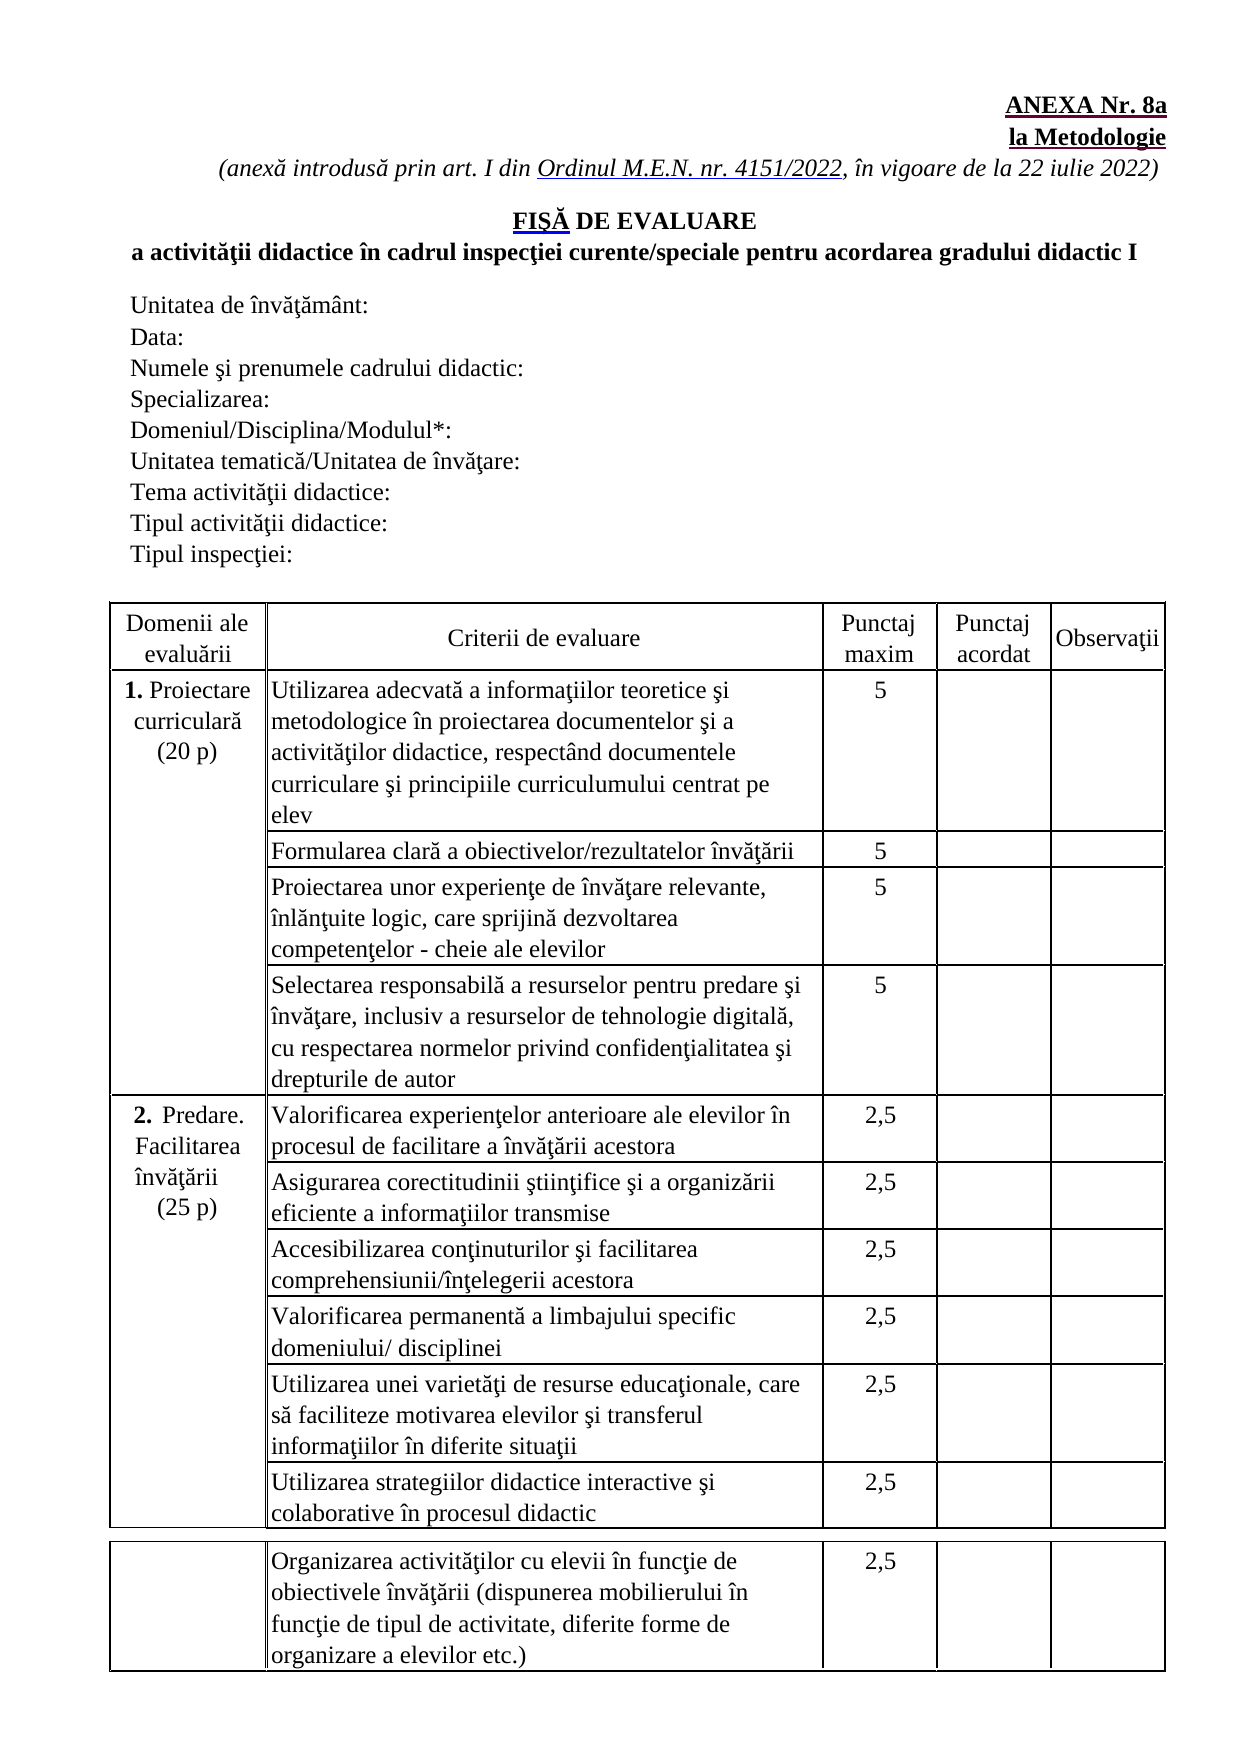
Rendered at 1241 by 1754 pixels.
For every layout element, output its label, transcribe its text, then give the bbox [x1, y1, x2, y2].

text (anexă introdusă prin art. I din Ordinul M.E.N. nr. 4151/2022, în vigoare de la 22 iulie 2022) [92, 153, 1161, 182]
table_cell Utilizarea adecvată a informaţiilor teoretice şi metodologice în proiectarea documentelor şi a activităţilor didactice, respectând documentele curriculare şi principiile curriculumului centrat pe elev [268, 671, 822, 829]
table_header [1051, 1542, 1164, 1669]
table_header Criterii de evaluare [268, 604, 822, 669]
table_cell Selectarea responsabilă a resurselor pentru predare şi învăţare, inclusiv a resurselor de tehnologie digitală, cu respectarea normelor privind confidenţialitatea şi drepturile de autor [268, 966, 822, 1094]
table_header Domenii ale evaluării [111, 604, 265, 669]
table_header Punctaj acordat [938, 604, 1050, 669]
table_cell 1. Proiectare curriculară (20 p) [111, 671, 265, 1094]
table_cell 2,5 [824, 1365, 936, 1461]
table_cell 5 [824, 868, 936, 964]
table_cell [1052, 1161, 1164, 1228]
table_cell 2,5 [824, 1297, 936, 1362]
table_cell [938, 1463, 1050, 1527]
table_cell [938, 1297, 1050, 1362]
table_cell [938, 1365, 1050, 1461]
text Tipul activităţii didactice: [130, 508, 388, 537]
text la Metodologie [92, 122, 1166, 150]
table_header Punctaj maxim [824, 604, 936, 669]
table_cell 2. Predare. Facilitarea învăţării (25 p) [111, 1096, 265, 1527]
table_cell 5 [824, 832, 936, 866]
table_cell [938, 868, 1050, 964]
table_cell [1052, 964, 1165, 1094]
table_cell Valorificarea permanentă a limbajului specific domeniului/ disciplinei [268, 1297, 822, 1362]
table_cell 2,5 [824, 1463, 936, 1527]
table_header [937, 1542, 1051, 1669]
table_cell [1052, 1295, 1164, 1362]
table_header Observaţii [1052, 604, 1164, 669]
table_cell [1052, 830, 1164, 866]
text a activităţii didactice în cadrul inspecţiei curente/speciale pentru acordarea gradului didactic I [131, 237, 1194, 266]
subtitle FIŞĂ DE EVALUARE [104, 206, 1165, 235]
text Unitatea de învăţământ: [130, 291, 1194, 319]
table_cell Formularea clară a obiectivelor/rezultatelor învăţării [268, 832, 822, 866]
table_cell 2,5 [824, 1096, 936, 1161]
table_cell [938, 671, 1050, 829]
table_cell [1052, 1461, 1164, 1527]
table_cell [938, 832, 1050, 866]
table_header 2,5 [823, 1542, 937, 1669]
table_cell Proiectarea unor experienţe de învăţare relevante, înlănţuite logic, care sprijină dezvoltarea competenţelor - cheie ale elevilor [268, 868, 822, 964]
table_cell Accesibilizarea conţinuturilor şi facilitarea comprehensiunii/înţelegerii acestora [268, 1230, 822, 1295]
table_cell [938, 966, 1050, 1094]
table_cell 5 [824, 671, 936, 829]
subtitle ANEXA Nr. 8a [92, 90, 1167, 119]
table_cell 2,5 [824, 1230, 936, 1295]
table_cell [1052, 866, 1164, 964]
table_cell Valorificarea experienţelor anterioare ale elevilor în procesul de facilitare a învăţării acestora [268, 1096, 822, 1161]
table_cell [938, 1230, 1050, 1295]
table_header [111, 1542, 266, 1669]
table_cell [1052, 1363, 1164, 1461]
text Tipul inspecţiei: [130, 539, 388, 568]
table_header Organizarea activităţilor cu elevii în funcţie de obiectivele învăţării (dispunerea mobilierului în funcţie de tipul de activitate, diferite forme de organizare a elevilor etc.) [266, 1542, 823, 1669]
table_cell Utilizarea unei varietăţi de resurse educaţionale, care să faciliteze motivarea elevilor şi transferul informaţiilor în diferite situaţii [268, 1365, 822, 1461]
table_cell [1052, 1094, 1164, 1161]
table_cell 2,5 [824, 1163, 936, 1228]
table_cell [1052, 1228, 1164, 1295]
text Data: [130, 322, 1194, 351]
table_cell [938, 1163, 1050, 1228]
table_cell [938, 1096, 1050, 1161]
table_cell 5 [824, 966, 936, 1094]
text Numele şi prenumele cadrului didactic: Specializarea: Domeniul/Disciplina/Modulul*: Unitatea tematică/Unitatea de învăţare: Tema activităţii didactice: [130, 353, 526, 506]
table_cell [1052, 669, 1164, 829]
table_cell Asigurarea corectitudinii ştiinţifice şi a organizării eficiente a informaţiilor transmise [268, 1163, 822, 1228]
table_cell Utilizarea strategiilor didactice interactive şi colaborative în procesul didactic [268, 1463, 822, 1527]
